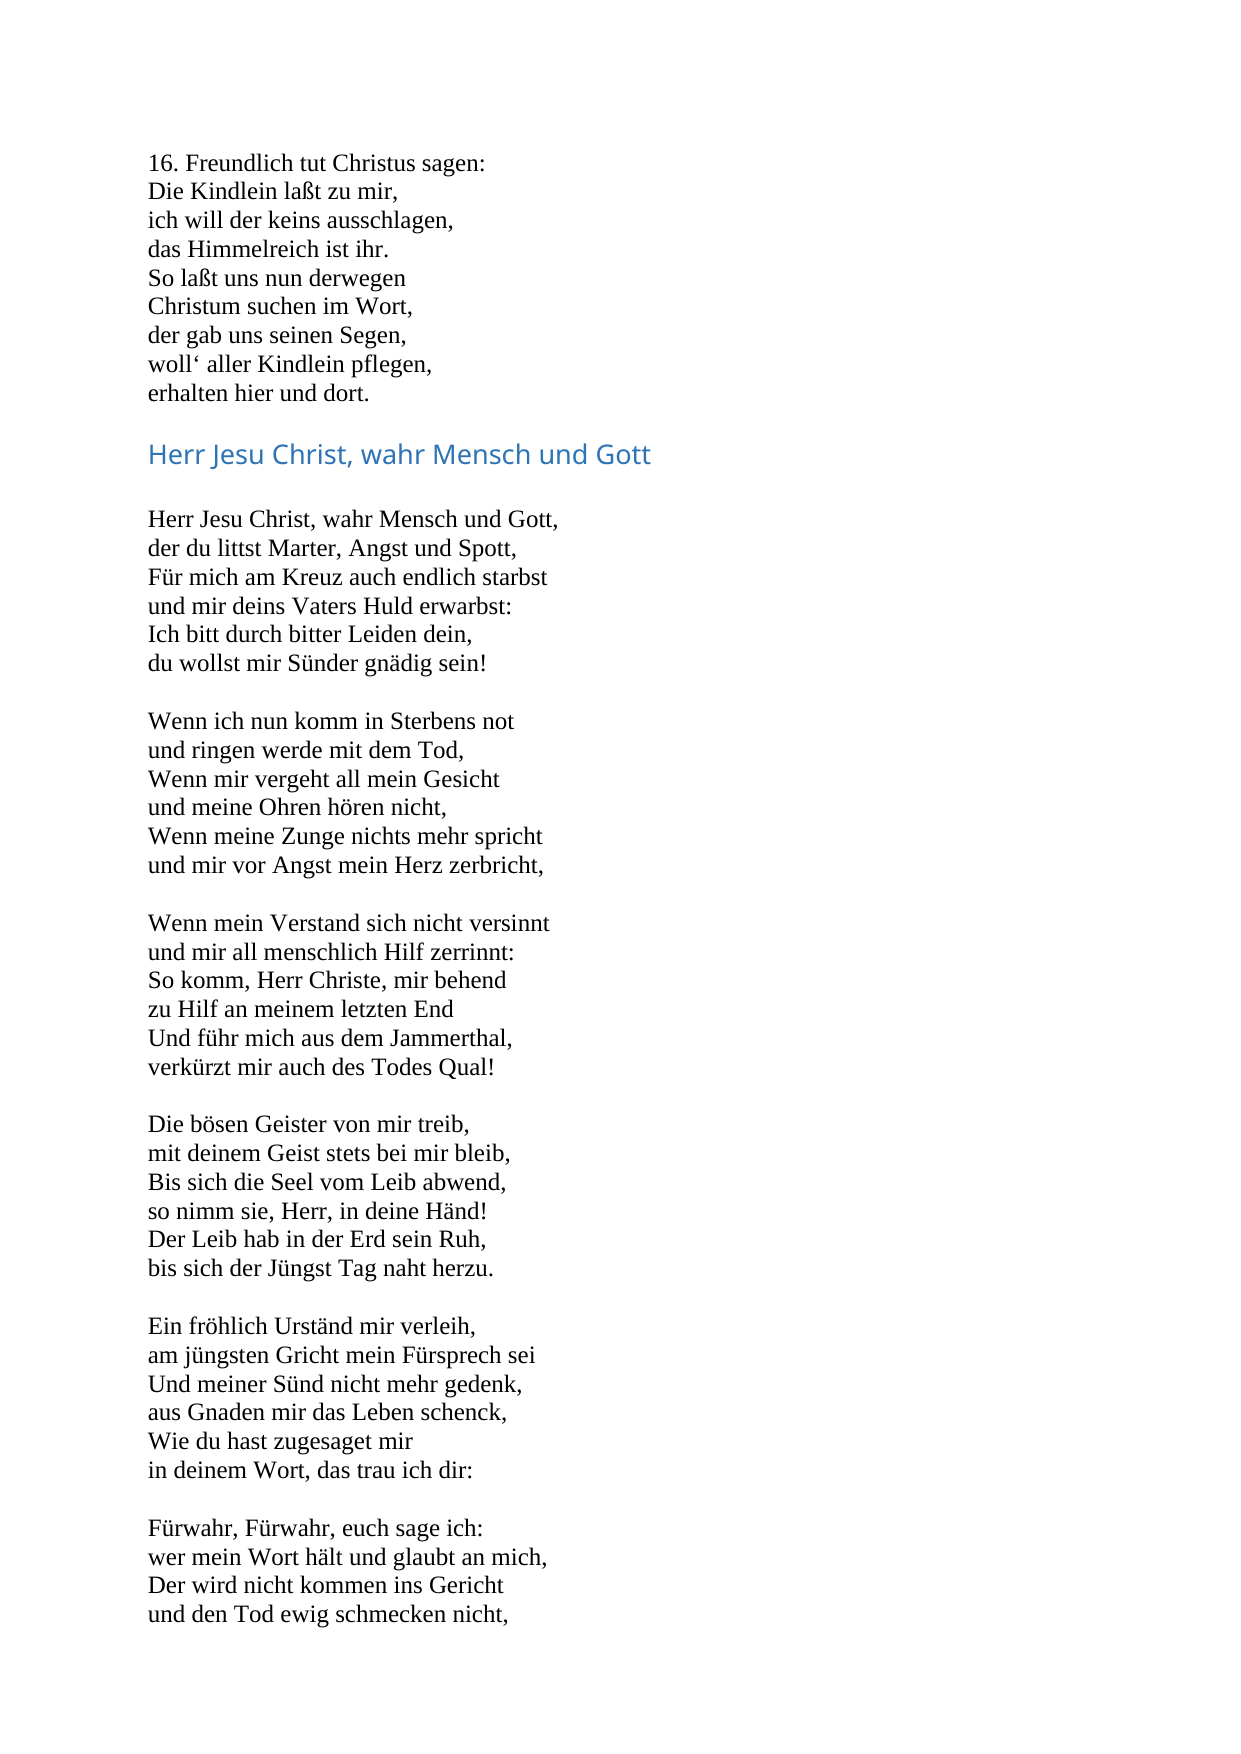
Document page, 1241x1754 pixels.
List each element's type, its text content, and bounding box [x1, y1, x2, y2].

subtitle Herr Jesu Christ, wahr Mensch und Gott [148, 436, 1093, 472]
text 16. Freundlich tut Christus sagen: Die Kindlein laßt zu mir, ich will der keins ausschlagen, das Himmelreich ist ihr. So laßt uns nun derwegen Christum suchen im Wort, der gab uns seinen Segen, woll‘ aller Kindlein pflegen, erhalten hier und dort. [148, 148, 1093, 406]
text Die bösen Geister von mir treib, mit deinem Geist stets bei mir bleib, Bis sich die Seel vom Leib abwend, so nimm sie, Herr, in deine Händ! Der Leib hab in der Erd sein Ruh, bis sich der Jüngst Tag naht herzu. [148, 1109, 1093, 1282]
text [148, 1513, 1093, 1628]
text Herr Jesu Christ, wahr Mensch und Gott, der du littst Marter, Angst und Spott, Für mich am Kreuz auch endlich starbst und mir deins Vaters Huld erwarbst: Ich bitt durch bitter Leiden dein, du wollst mir Sünder gnädig sein! [148, 504, 1093, 677]
text Wenn ich nun komm in Sterbens not und ringen werde mit dem Tod, Wenn mir vergeht all mein Gesicht und meine Ohren hören nicht, Wenn meine Zunge nichts mehr spricht und mir vor Angst mein Herz zerbricht, [148, 706, 1093, 879]
text Wenn mein Verstand sich nicht versinnt und mir all menschlich Hilf zerrinnt: So komm, Herr Christe, mir behend zu Hilf an meinem letzten End Und führ mich aus dem Jammerthal, verkürzt mir auch des Todes Qual! [148, 908, 1093, 1080]
text Ein fröhlich Urständ mir verleih, am jüngsten Gricht mein Fürsprech sei Und meiner Sünd nicht mehr gedenk, aus Gnaden mir das Leben schenck, Wie du hast zugesaget mir in deinem Wort, das trau ich dir: [148, 1311, 1093, 1484]
